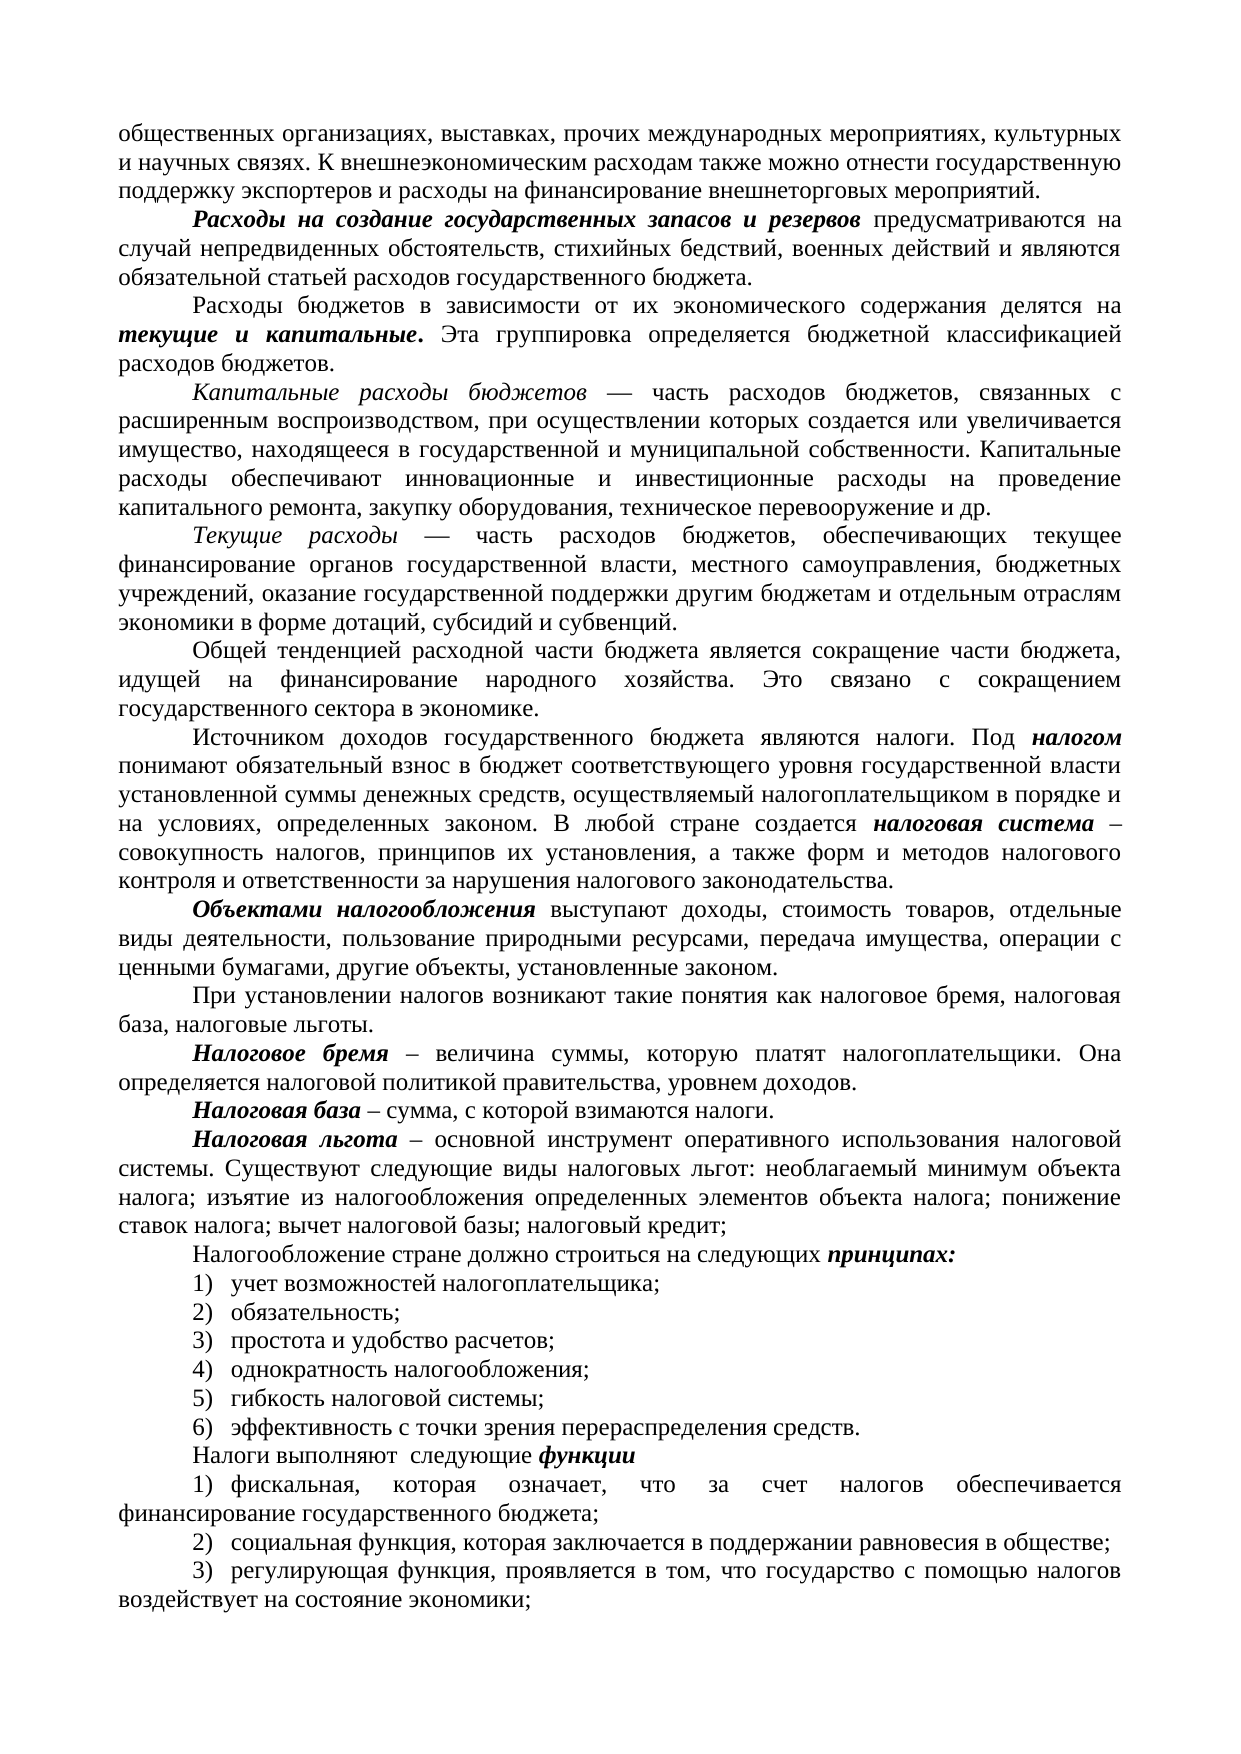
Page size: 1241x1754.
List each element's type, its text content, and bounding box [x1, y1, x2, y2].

list фискальная, которая означает, что за счет налогов обеспечивается финансирование государственного бюджета; [118, 1469, 1122, 1527]
text Текущие расходы — часть расходов бюджетов, обеспечивающих текущее финансирование органов государственной власти, местного самоуправления, бюджетных учреждений, оказание государственной поддержки другим бюджетам и отдельным отраслям экономики в форме дотаций, субсидий и субвенций. [118, 521, 1122, 636]
text Расходы бюджетов в зависимости от их экономического содержания делятся на текущие и капитальные. Эта группировка определяется бюджетной классификацией расходов бюджетов. [118, 291, 1122, 377]
text Налоговое бремя – величина суммы, которую платят налогоплательщики. Она определяется налоговой политикой правительства, уровнем доходов. [118, 1038, 1122, 1096]
text Налогообложение стране должно строиться на следующих принципах: [118, 1239, 1122, 1268]
list социальная функция, которая заключается в поддержании равновесия в обществе; [118, 1527, 1122, 1556]
list обязательность; [118, 1297, 1122, 1326]
text Объектами налогообложения выступают доходы, стоимость товаров, отдельные виды деятельности, пользование природными ресурсами, передача имущества, операции с ценными бумагами, другие объекты, установленные законом. [118, 894, 1122, 981]
list эффективность с точки зрения перераспределения средств. [118, 1412, 1122, 1441]
text Налоговая база – сумма, с которой взимаются налоги. [118, 1096, 1122, 1124]
text Капитальные расходы бюджетов — часть расходов бюджетов, связанных с расширенным воспроизводством, при осуществлении которых создается или увеличивается имущество, находящееся в государственной и муниципальной собственности. Капитальные расходы обеспечивают инновационные и инвестиционные расходы на проведение капитального ремонта, закупку оборудования, техническое перевооружение и др. [118, 377, 1122, 521]
list простота и удобство расчетов; [118, 1326, 1122, 1354]
text Налоги выполняют следующие функции [118, 1441, 1122, 1469]
list учет возможностей налогоплательщика; [118, 1268, 1122, 1297]
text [118, 118, 1122, 204]
text Расходы на создание государственных запасов и резервов предусматриваются на случай непредвиденных обстоятельств, стихийных бедствий, военных действий и являются обязательной статьей расходов государственного бюджета. [118, 204, 1122, 291]
list гибкость налоговой системы; [118, 1383, 1122, 1412]
text Налоговая льгота – основной инструмент оперативного использования налоговой системы. Существуют следующие виды налоговых льгот: необлагаемый минимум объекта налога; изъятие из налогообложения определенных элементов объекта налога; понижение ставок налога; вычет налоговой базы; налоговый кредит; [118, 1124, 1122, 1239]
text При установлении налогов возникают такие понятия как налоговое бремя, налоговая база, налоговые льготы. [118, 981, 1122, 1038]
list регулирующая функция, проявляется в том, что государство с помощью налогов воздействует на состояние экономики; [118, 1556, 1122, 1613]
list Источником доходов государственного бюджета являются налоги. Под налогом понимают обязательный взнос в бюджет соответствующего уровня государственной власти установленной суммы денежных средств, осуществляемый налогоплательщиком в порядке и на условиях, определенных законом. В любой стране создается налоговая система – совокупность налогов, принципов их установления, а также форм и методов налогового контроля и ответственности за нарушения налогового законодательства. [118, 722, 1122, 894]
list однократность налогообложения; [118, 1354, 1122, 1383]
text Общей тенденцией расходной части бюджета является сокращение части бюджета, идущей на финансирование народного хозяйства. Это связано с сокращением государственного сектора в экономике. [118, 636, 1122, 722]
